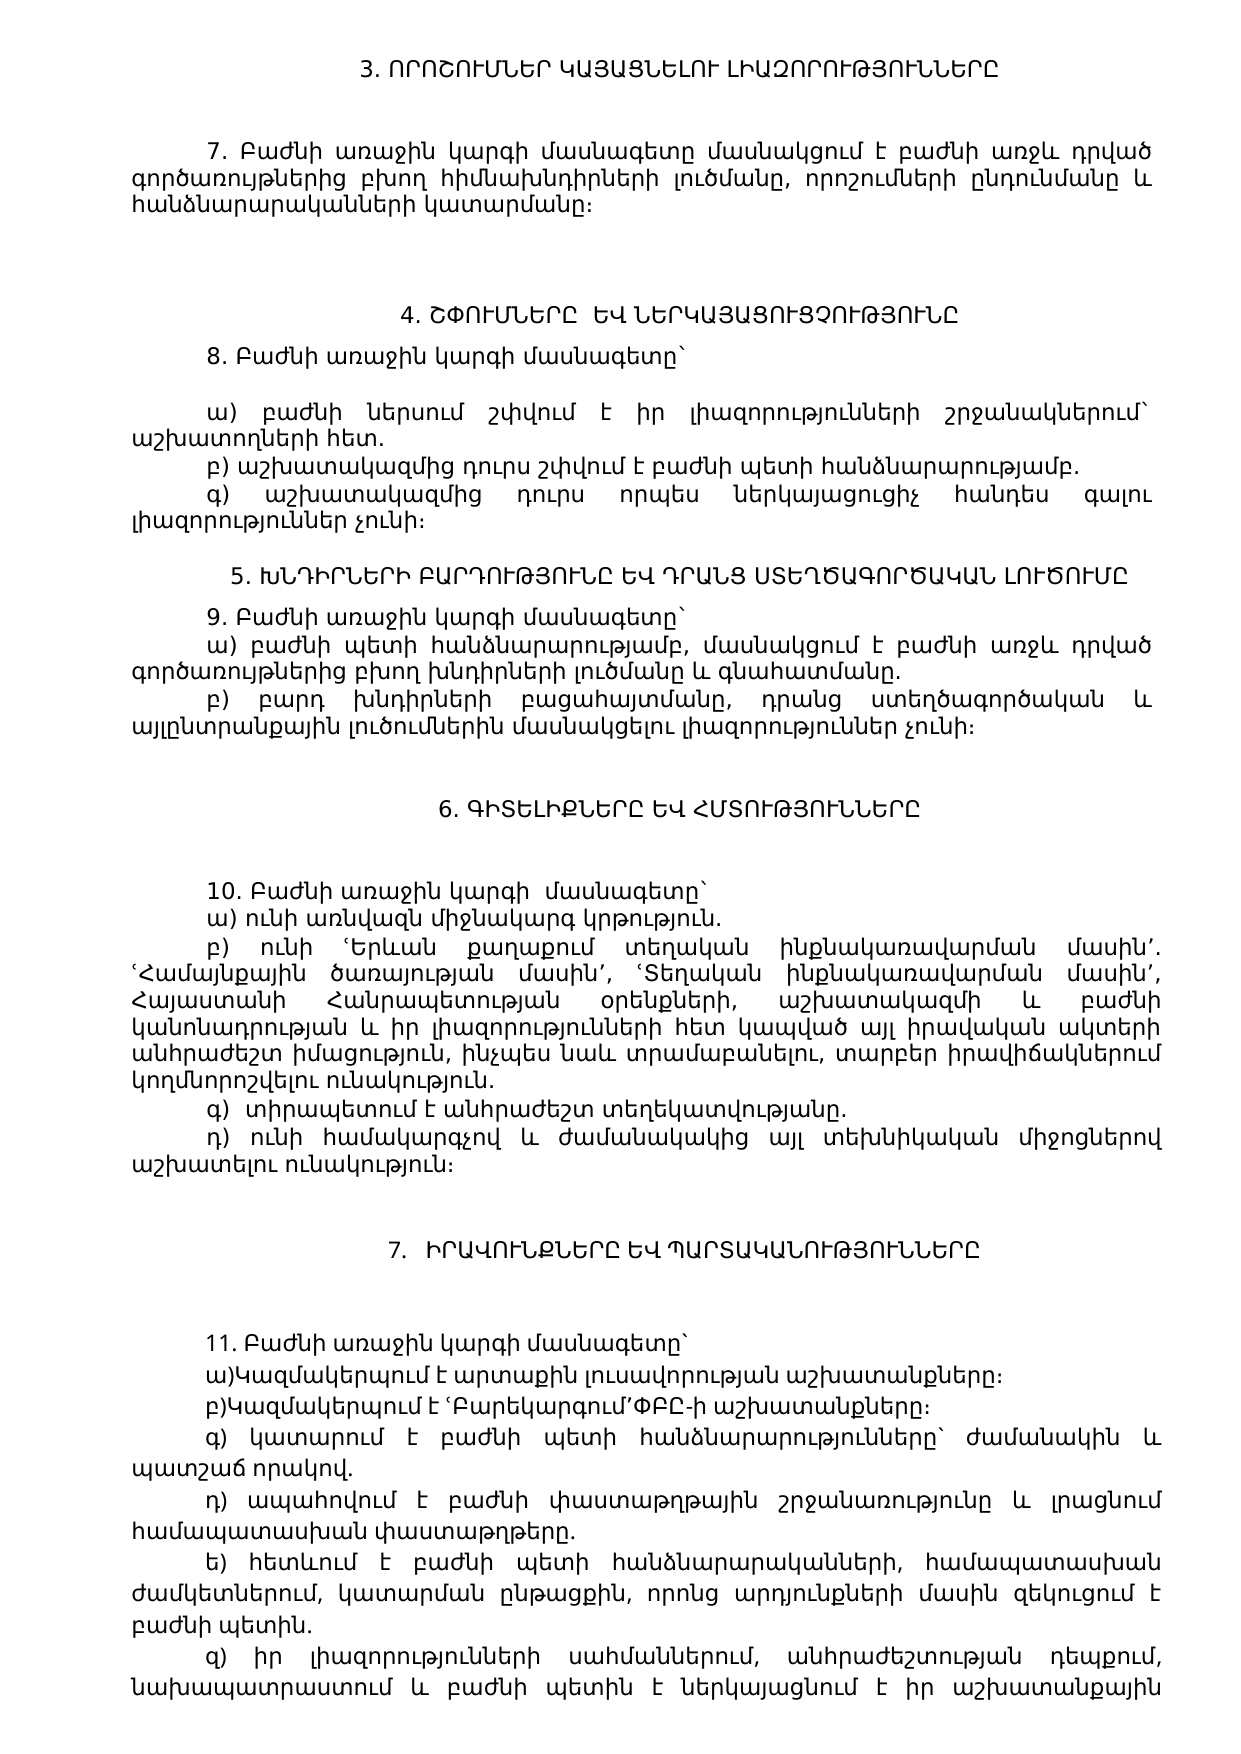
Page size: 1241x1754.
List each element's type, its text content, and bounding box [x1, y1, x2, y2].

text 8. Բաժնի առաջին կարգի մասնագետը` [131, 343, 1153, 370]
text ա) բաժնի ներսում շփվում է իր լիազորությունների շրջանակներում` աշխատողների հետ. [131, 399, 1153, 452]
text 10. Բաժնի առաջին կարգի մասնագետը` [131, 878, 1153, 905]
text 9. Բաժնի առաջին կարգի մասնագետը` [131, 604, 1153, 631]
text դ) ունի համակարգչով և ժամանակակից այլ տեխնիկական միջոցներով աշխատելու ունակություն։ [131, 1124, 1162, 1177]
text ա)Կազմակերպում է արտաքին լուսավորության աշխատանքները։ [131, 1359, 1162, 1390]
text 5. ԽՆԴԻՐՆԵՐԻ ԲԱՐԴՈՒԹՅՈՒՆԸ ԵՎ ԴՐԱՆՑ ՍՏԵՂԾԱԳՈՐԾԱԿԱՆ ԼՈՒԾՈՒՄԸ [131, 563, 1153, 590]
text 7. Բաժնի առաջին կարգի մասնագետը մասնակցում է բաժնի առջև դրված գործառույթներից բխող հիմնախնդիրների լուծմանը, որոշումների ընդունմանը և հանձնարարականների կատարմանը։ [131, 138, 1153, 218]
text 11. Բաժնի առաջին կարգի մասնագետը` [131, 1327, 1162, 1359]
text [131, 1640, 1162, 1702]
list ԻՐԱՎՈՒՆՔՆԵՐԸ ԵՎ ՊԱՐՏԱԿԱՆՈՒԹՅՈՒՆՆԵՐԸ [206, 1234, 1162, 1265]
text ե) հետևում է բաժնի պետի հանձնարարականների, համապատասխան ժամկետներում, կատարման ընթացքին, որոնց արդյունքների մասին զեկուցում է բաժնի պետին. [131, 1546, 1162, 1640]
text բ) բարդ խնդիրների բացահայտմանը, դրանց ստեղծագործական և այլընտրանքային լուծումներին մասնակցելու լիազորություններ չունի։ [131, 686, 1153, 739]
text բ) ունի ՙԵրևան քաղաքում տեղական ինքնակառավարման մասին՚. ՙՀամայնքային ծառայության մասին՚, ՙՏեղական ինքնակառավարման մասին՚, Հայաստանի Հանրապետության օրենքների, աշխատակազմի և բաժնի կանոնադրության և իր լիազորությունների հետ կապված այլ իրավական ակտերի անհրաժեշտ իմացություն, ինչպես նաև տրամաբանելու, տարբեր իրավիճակներում կողմնորոշվելու ունակություն. [131, 934, 1162, 1094]
text 3. ՈՐՈՇՈՒՄՆԵՐ ԿԱՅԱՑՆԵԼՈՒ ԼԻԱԶՈՐՈՒԹՅՈՒՆՆԵՐԸ [131, 56, 1153, 83]
text դ) ապահովում է բաժնի փաստաթղթային շրջանառությունը և լրացնում համապատասխան փաստաթղթերը. [131, 1484, 1162, 1546]
text 4. ՇՓՈՒՄՆԵՐԸ ԵՎ ՆԵՐԿԱՅԱՑՈՒՑՉՈՒԹՅՈՒՆԸ [131, 302, 1153, 329]
text բ) աշխատակազմից դուրս շփվում է բաժնի պետի հանձնարարությամբ. [131, 453, 1153, 480]
text ա) ունի առնվազն միջնակարգ կրթություն. [131, 905, 1162, 931]
text գ) տիրապետում է անհրաժեշտ տեղեկատվությանը. [131, 1096, 1162, 1123]
text գ) կատարում է բաժնի պետի հանձնարարությունները` ժամանակին և պատշաճ որակով. [131, 1421, 1162, 1484]
text բ)Կազմակերպում է ՙԲարեկարգում՚ՓԲԸ-ի աշխատանքները։ [131, 1390, 1162, 1421]
text գ) աշխատակազմից դուրս որպես ներկայացուցիչ հանդես գալու լիազորություններ չունի։ [131, 481, 1153, 534]
text 6. ԳԻՏԵԼԻՔՆԵՐԸ ԵՎ ՀՄՏՈՒԹՅՈՒՆՆԵՐԸ [131, 796, 1153, 823]
text ա) բաժնի պետի հանձնարարությամբ, մասնակցում է բաժնի առջև դրված գործառույթներից բխող խնդիրների լուծմանը և գնահատմանը. [131, 632, 1153, 685]
